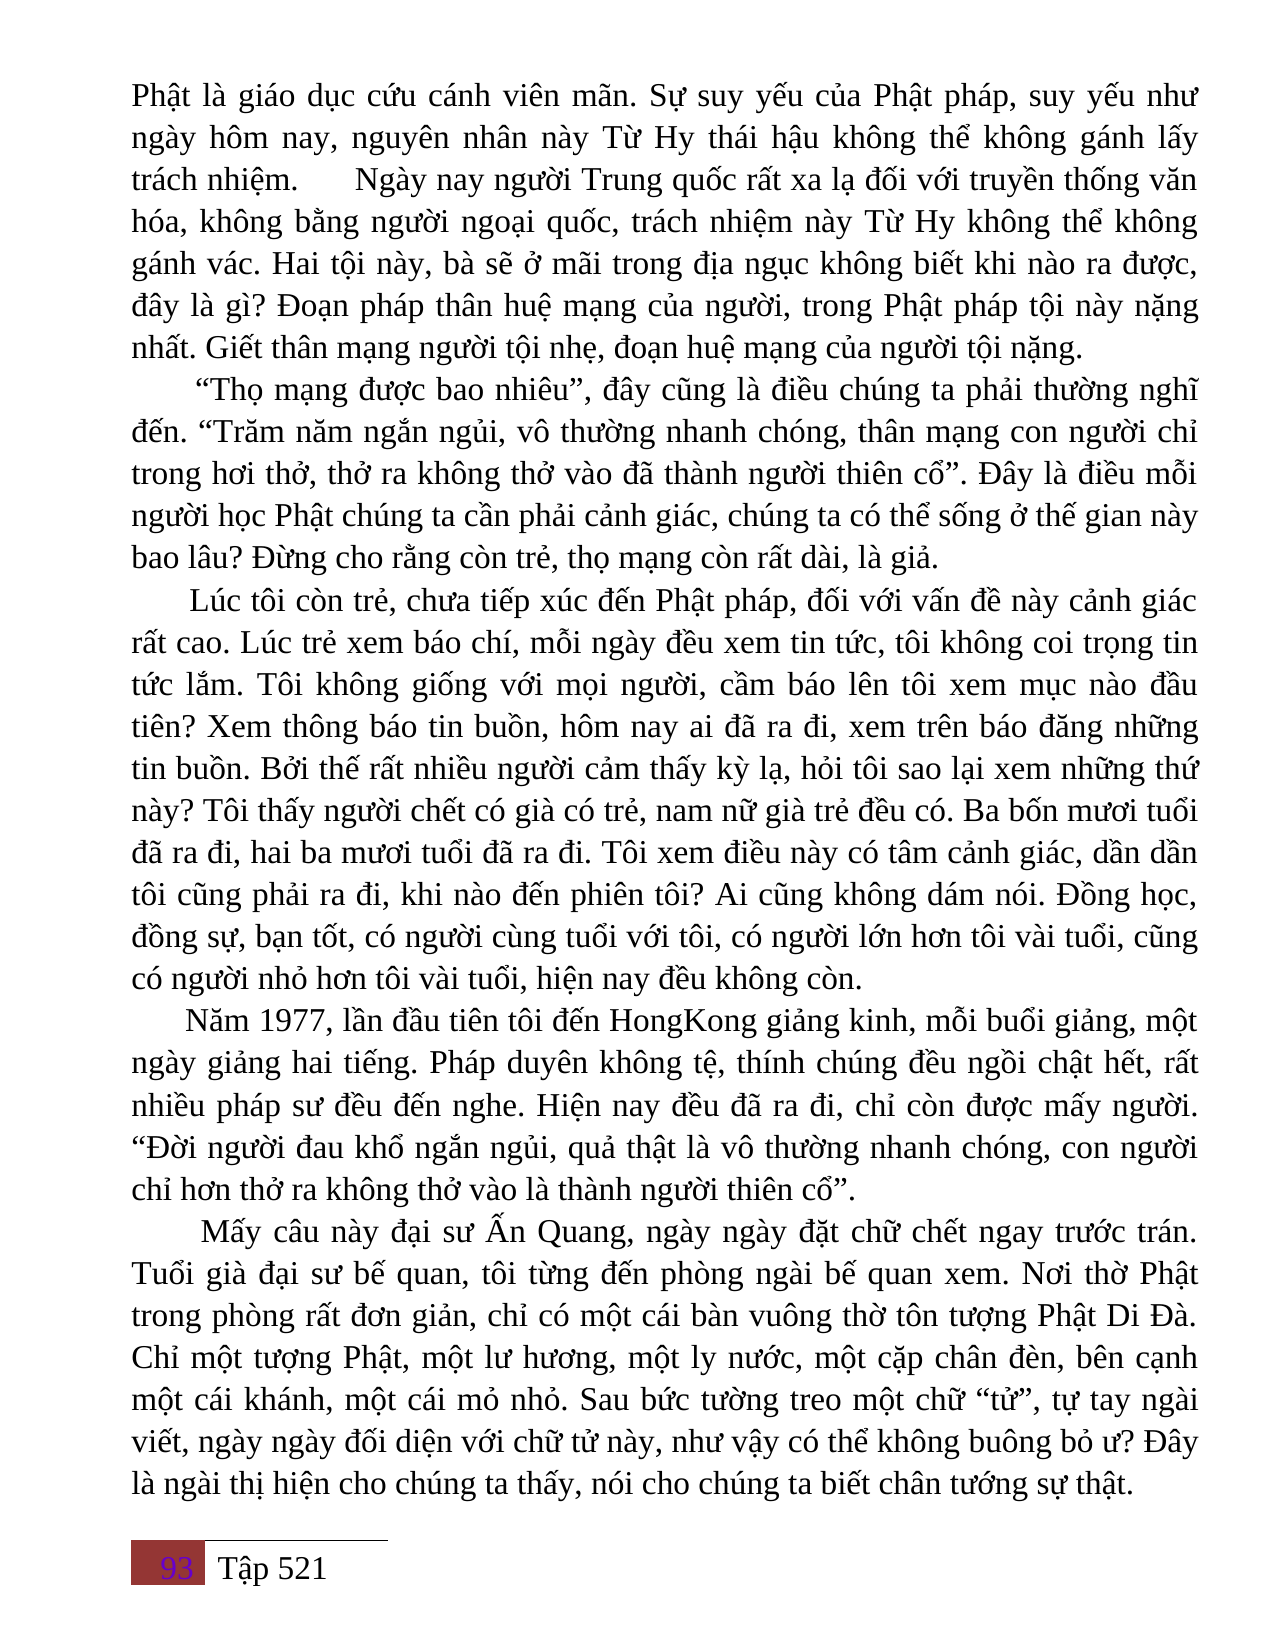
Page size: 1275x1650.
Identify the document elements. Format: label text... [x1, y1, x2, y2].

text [131, 75, 1200, 366]
text Năm 1977, lần đầu tiên tôi đến HongKong giảng kinh, mỗi buổi giảng, một ngày giảng hai tiếng. Pháp duyên không tệ, thính chúng đều ngồi chật hết, rất nhiều pháp sư đều đến nghe. Hiện nay đều đã ra đi, chỉ còn được mấy người. “Đời người đau khổ ngắn ngủi, quả thật là vô thường nhanh chóng, con người chỉ hơn thở ra không thở vào là thành người thiên cổ”. [131, 1001, 1200, 1207]
text Mấy câu này đại sư Ấn Quang, ngày ngày đặt chữ chết ngay trước trán. Tuổi già đại sư bế quan, tôi từng đến phòng ngài bế quan xem. Nơi thờ Phật trong phòng rất đơn giản, chỉ có một cái bàn vuông thờ tôn tượng Phật Di Đà. Chỉ một tượng Phật, một lư hương, một ly nước, một cặp chân đèn, bên cạnh một cái khánh, một cái mỏ nhỏ. Sau bức tường treo một chữ “tử”, tự tay ngài viết, ngày ngày đối diện với chữ tử này, như vậy có thể không buông bỏ ư? Đây là ngài thị hiện cho chúng ta thấy, nói cho chúng ta biết chân tướng sự thật. [131, 1211, 1200, 1502]
text Lúc tôi còn trẻ, chưa tiếp xúc đến Phật pháp, đối với vấn đề này cảnh giác rất cao. Lúc trẻ xem báo chí, mỗi ngày đều xem tin tức, tôi không coi trọng tin tức lắm. Tôi không giống với mọi người, cầm báo lên tôi xem mục nào đầu tiên? Xem thông báo tin buồn, hôm nay ai đã ra đi, xem trên báo đăng những tin buồn. Bởi thế rất nhiều người cảm thấy kỳ lạ, hỏi tôi sao lại xem những thứ này? Tôi thấy người chết có già có trẻ, nam nữ già trẻ đều có. Ba bốn mươi tuổi đã ra đi, hai ba mươi tuổi đã ra đi. Tôi xem điều này có tâm cảnh giác, dần dần tôi cũng phải ra đi, khi nào đến phiên tôi? Ai cũng không dám nói. Đồng học, đồng sự, bạn tốt, có người cùng tuổi với tôi, có người lớn hơn tôi vài tuổi, cũng có người nhỏ hơn tôi vài tuổi, hiện nay đều không còn. [131, 580, 1200, 997]
text “Thọ mạng được bao nhiêu”, đây cũng là điều chúng ta phải thường nghĩ đến. “Trăm năm ngắn ngủi, vô thường nhanh chóng, thân mạng con người chỉ trong hơi thở, thở ra không thở vào đã thành người thiên cổ”. Đây là điều mỗi người học Phật chúng ta cần phải cảnh giác, chúng ta có thể sống ở thế gian này bao lâu? Đừng cho rằng còn trẻ, thọ mạng còn rất dài, là giả. [131, 369, 1200, 576]
